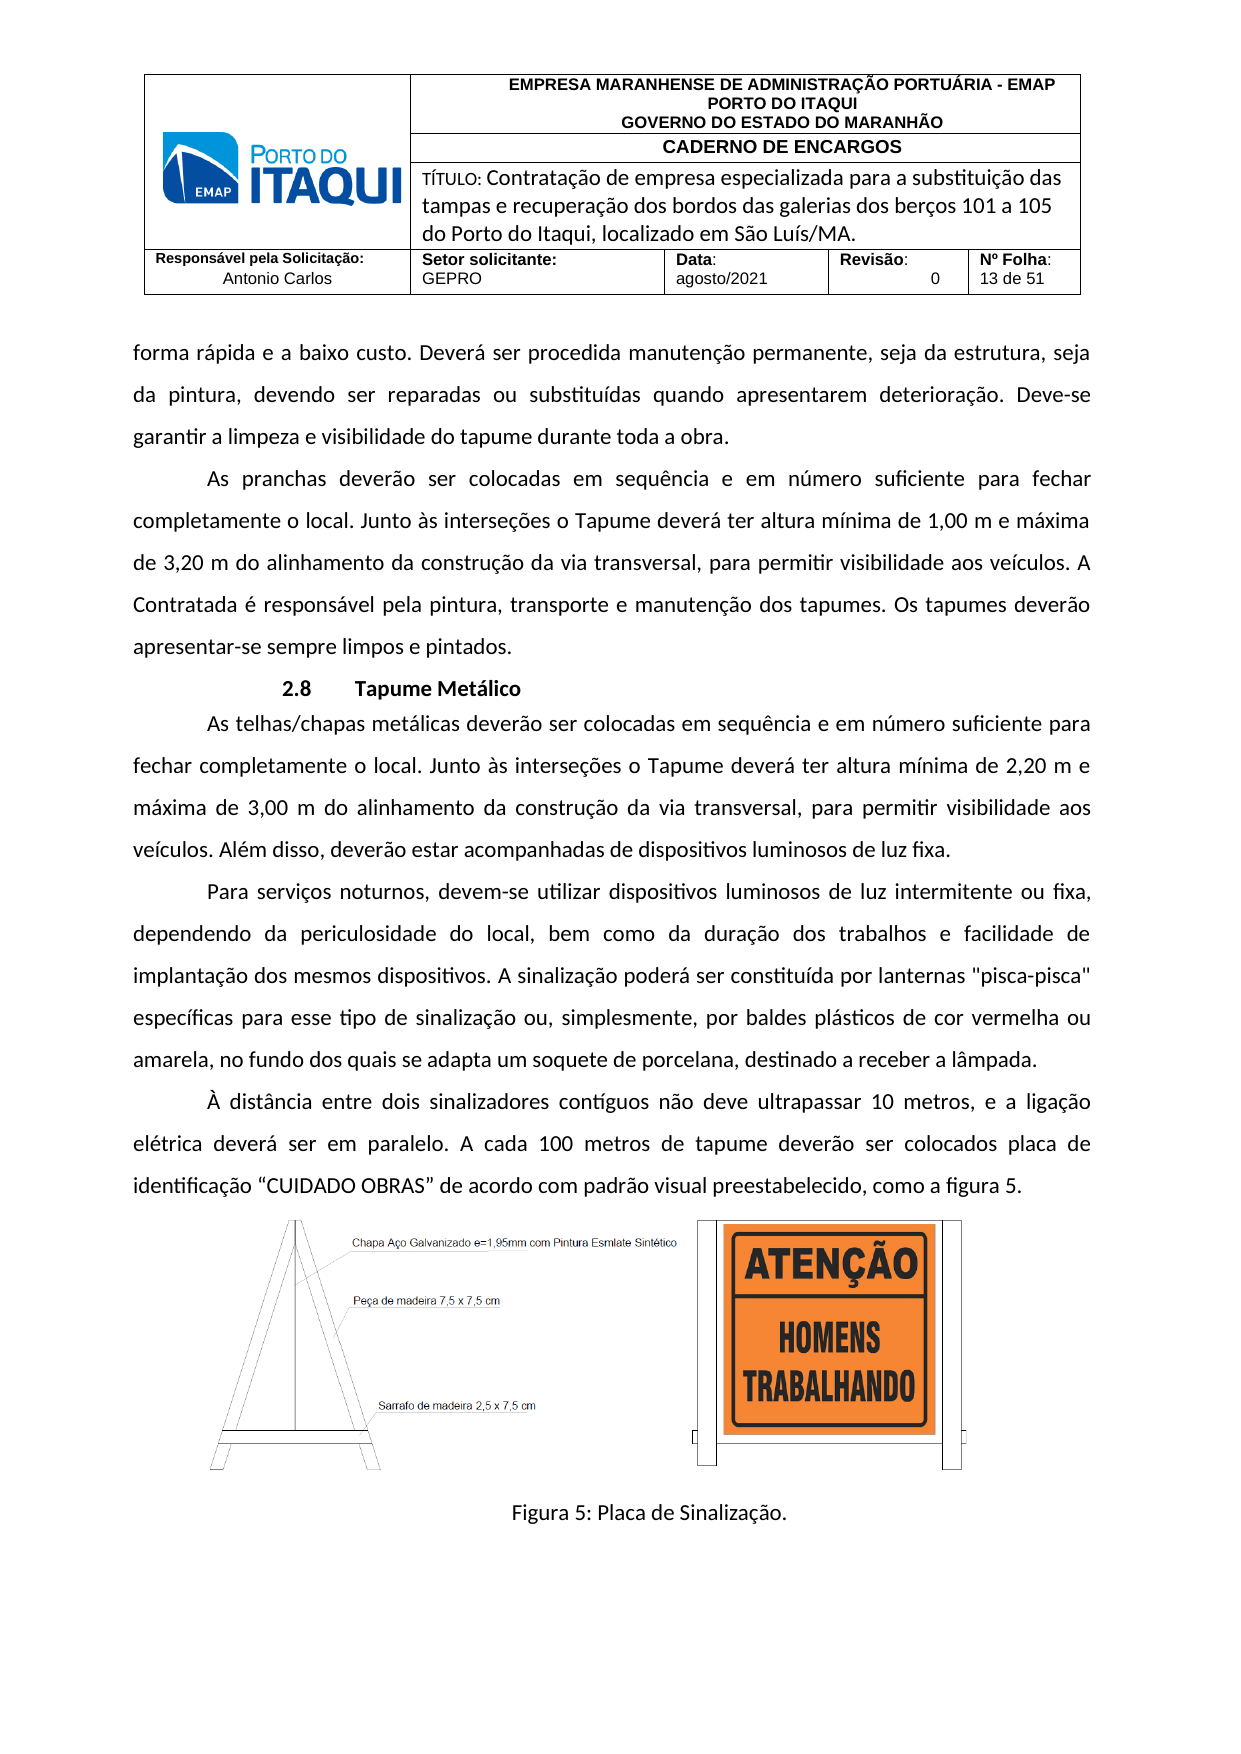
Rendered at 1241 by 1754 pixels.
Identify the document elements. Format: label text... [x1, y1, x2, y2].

text As telhas/chapas metálicas deverão ser colocadas em sequência e em número suficiente para fechar completamente o local. Junto às interseções o Tapume deverá ter altura mínima de 2,20 m e máxima de 3,00 m do alinhamento da construção da via transversal, para permitir visibilidade aos veículos. Além disso, deverão estar acompanhadas de dispositivos luminosos de luz fixa. [133, 709, 1093, 863]
text Para serviços noturnos, devem-se utilizar dispositivos luminosos de luz intermitente ou fixa, dependendo da periculosidade do local, bem como da duração dos trabalhos e facilidade de implantação dos mesmos dispositivos. A sinalização poderá ser constituída por lanternas "pisca-pisca" específicas para esse tipo de sinalização ou, simplesmente, por baldes plásticos de cor vermelha ou amarela, no fundo dos quais se adapta um soquete de porcelana, destinado a receber a lâmpada. [133, 877, 1093, 1073]
text Tapume Metálico [208, 674, 1093, 702]
text As pranchas deverão ser colocadas em sequência e em número suficiente para fechar completamente o local. Junto às interseções o Tapume deverá ter altura mínima de 1,00 m e máxima de 3,20 m do alinhamento da construção da via transversal, para permitir visibilidade aos veículos. A Contratada é responsável pela pintura, transporte e manutenção dos tapumes. Os tapumes deverão apresentar-se sempre limpos e pintados. [133, 464, 1093, 660]
text À distância entre dois sinalizadores contíguos não deve ultrapassar 10 metros, e a ligação elétrica deverá ser em paralelo. A cada 100 metros de tapume deverão ser colocados placa de identificação “CUIDADO OBRAS” de acordo com padrão visual preestabelecido, como a figura 5. [133, 1087, 1093, 1199]
text Figura 5: Placa de Sinalização. [133, 1498, 1093, 1526]
picture [155, 122, 409, 211]
